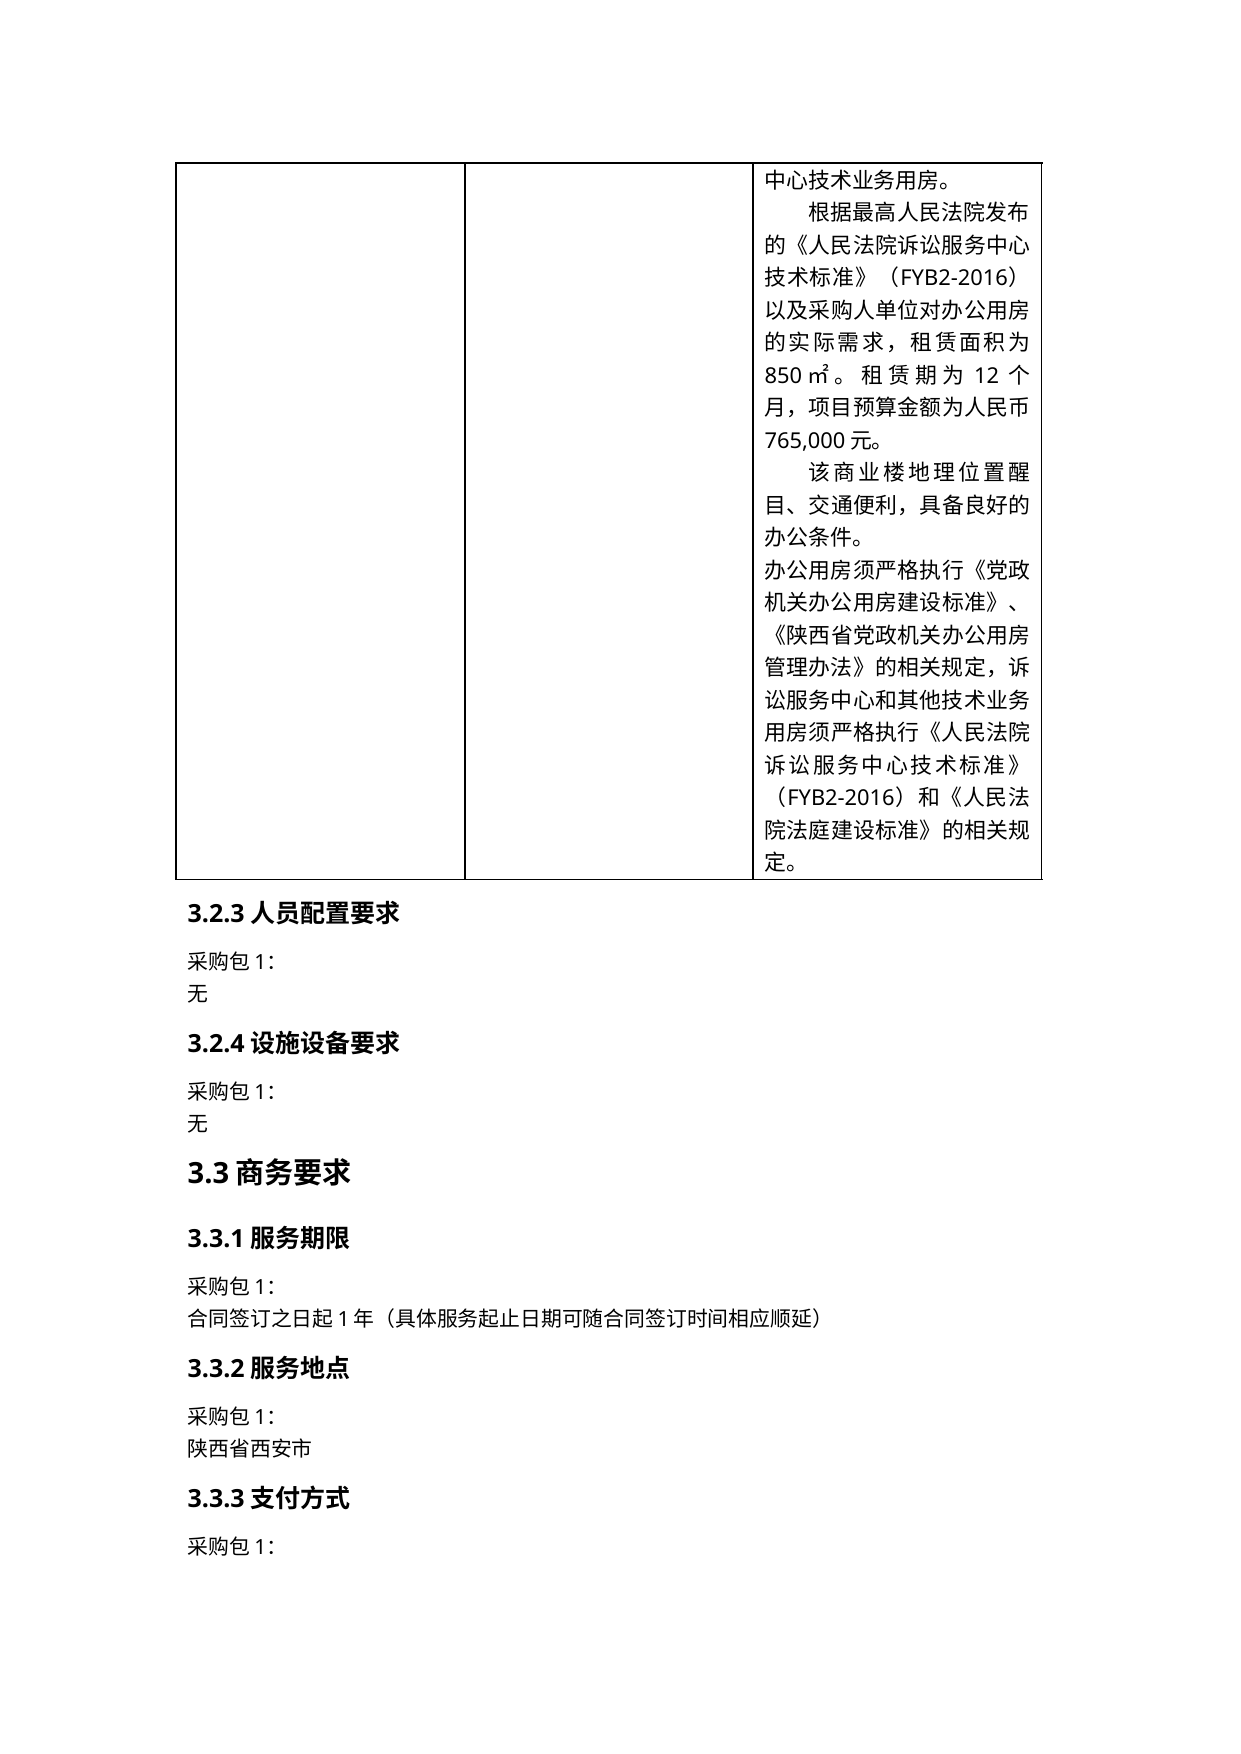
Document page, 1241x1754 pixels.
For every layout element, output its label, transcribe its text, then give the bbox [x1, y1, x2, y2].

text 3.2.4设施设备要求 [187, 1010, 1053, 1075]
text 采购包1： [187, 1270, 1053, 1303]
table_cell 1 [177, 164, 464, 878]
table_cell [754, 164, 1041, 878]
text 采购包1： [187, 1075, 1053, 1108]
table_cell [466, 164, 752, 878]
text 无 [187, 978, 1053, 1010]
text 3.3.1服务期限 [187, 1205, 1053, 1270]
text 3.3商务要求 [187, 1140, 1053, 1205]
text 陕西省西安市 [187, 1433, 1053, 1465]
text 无 [187, 1108, 1053, 1140]
text 采购包1： [187, 945, 1053, 978]
text 合同签订之日起1年（具体服务起止日期可随合同签订时间相应顺延） [187, 1303, 1053, 1335]
text 3.3.3支付方式 [187, 1465, 1053, 1530]
text 3.3.2服务地点 [187, 1335, 1053, 1400]
text 采购包1： [187, 1530, 1053, 1563]
text 3.2.3人员配置要求 [187, 880, 1053, 945]
text 采购包1： [187, 1400, 1053, 1433]
